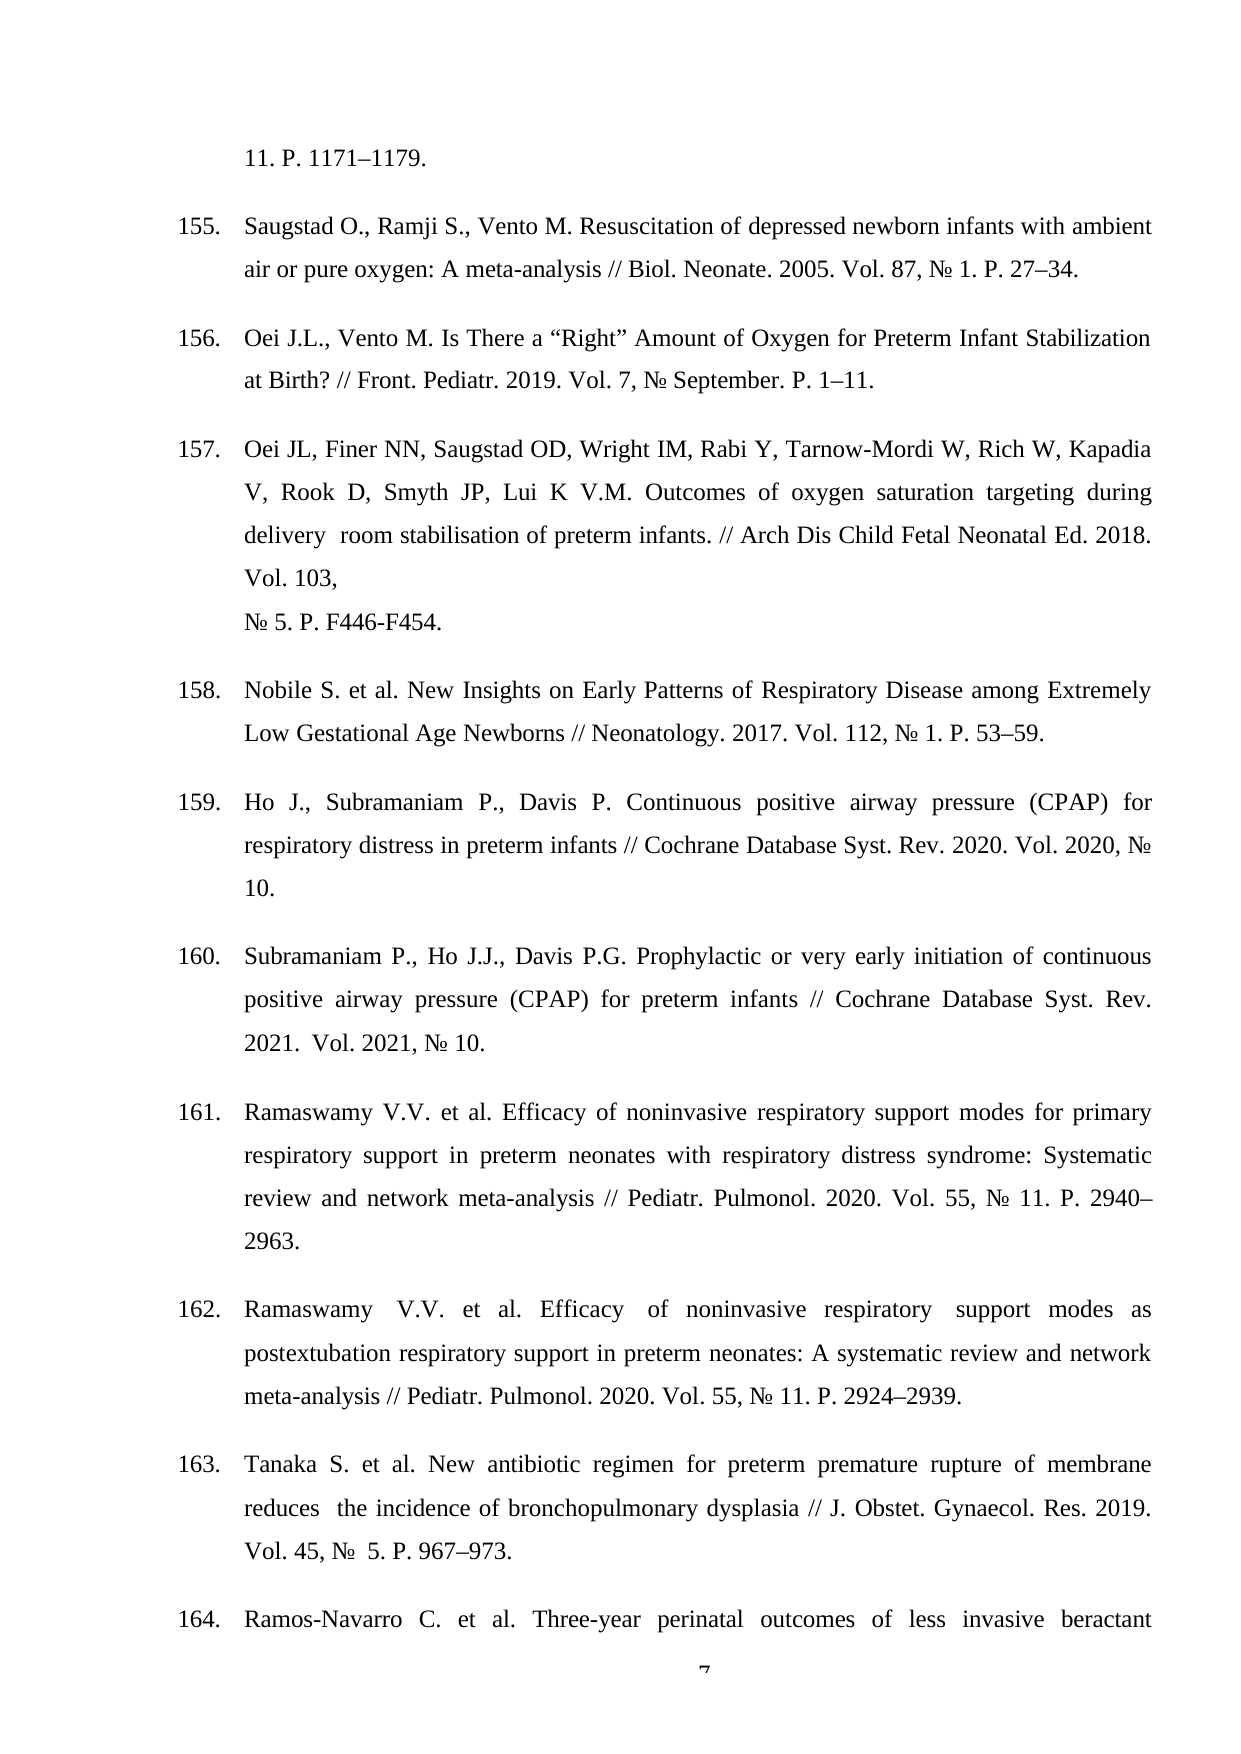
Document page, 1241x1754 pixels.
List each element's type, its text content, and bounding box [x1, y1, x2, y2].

list Subramaniam P., Ho J.J., Davis P.G. Prophylactic or very early initiation of continuous positive airway pressure (CPAP) for preterm infants // Cochrane Database Syst. Rev. 2021. Vol. 2021, № 10. [177, 941, 1152, 1056]
list Nobile S. et al. New Insights on Early Patterns of Respiratory Disease among Extremely Low Gestational Age Newborns // Neonatology. 2017. Vol. 112, № 1. P. 53–59. [177, 675, 1152, 747]
list Ramaswamy V.V. et al. Efficacy of noninvasive respiratory support modes for primary respiratory support in preterm neonates with respiratory distress syndrome: Systematic review and network meta-analysis // Pediatr. Pulmonol. 2020. Vol. 55, № 11. P. 2940–2963. [177, 1097, 1152, 1255]
list Tanaka S. et al. New antibiotic regimen for preterm premature rupture of membrane reduces the incidence of bronchopulmonary dysplasia // J. Obstet. Gynaecol. Res. 2019. Vol. 45, № 5. P. 967–973. [177, 1449, 1152, 1564]
list Ho J., Subramaniam P., Davis P. Continuous positive airway pressure (CPAP) for respiratory distress in preterm infants // Cochrane Database Syst. Rev. 2020. Vol. 2020, № 10. [177, 787, 1152, 902]
list Saugstad O., Ramji S., Vento M. Resuscitation of depressed newborn infants with ambient air or pure oxygen: A meta-analysis // Biol. Neonate. 2005. Vol. 87, № 1. P. 27–34. [177, 211, 1152, 283]
text № 5. P. F446-F454. [244, 607, 1163, 636]
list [177, 1604, 1152, 1633]
text 11. P. 1171–1179. [244, 143, 1163, 172]
list Oei J.L., Vento M. Is There a “Right” Amount of Oxygen for Preterm Infant Stabilization at Birth? // Front. Pediatr. 2019. Vol. 7, № September. P. 1–11. [177, 323, 1152, 394]
list Ramaswamy V.V. et al. Efficacy of noninvasive respiratory support modes as postextubation respiratory support in preterm neonates: A systematic review and network meta-analysis // Pediatr. Pulmonol. 2020. Vol. 55, № 11. P. 2924–2939. [177, 1294, 1152, 1409]
list Oei JL, Finer NN, Saugstad OD, Wright IM, Rabi Y, Tarnow-Mordi W, Rich W, Kapadia V, Rook D, Smyth JP, Lui K V.M. Outcomes of oxygen saturation targeting during delivery room stabilisation of preterm infants. // Arch Dis Child Fetal Neonatal Ed. 2018. Vol. 103, [177, 434, 1152, 592]
